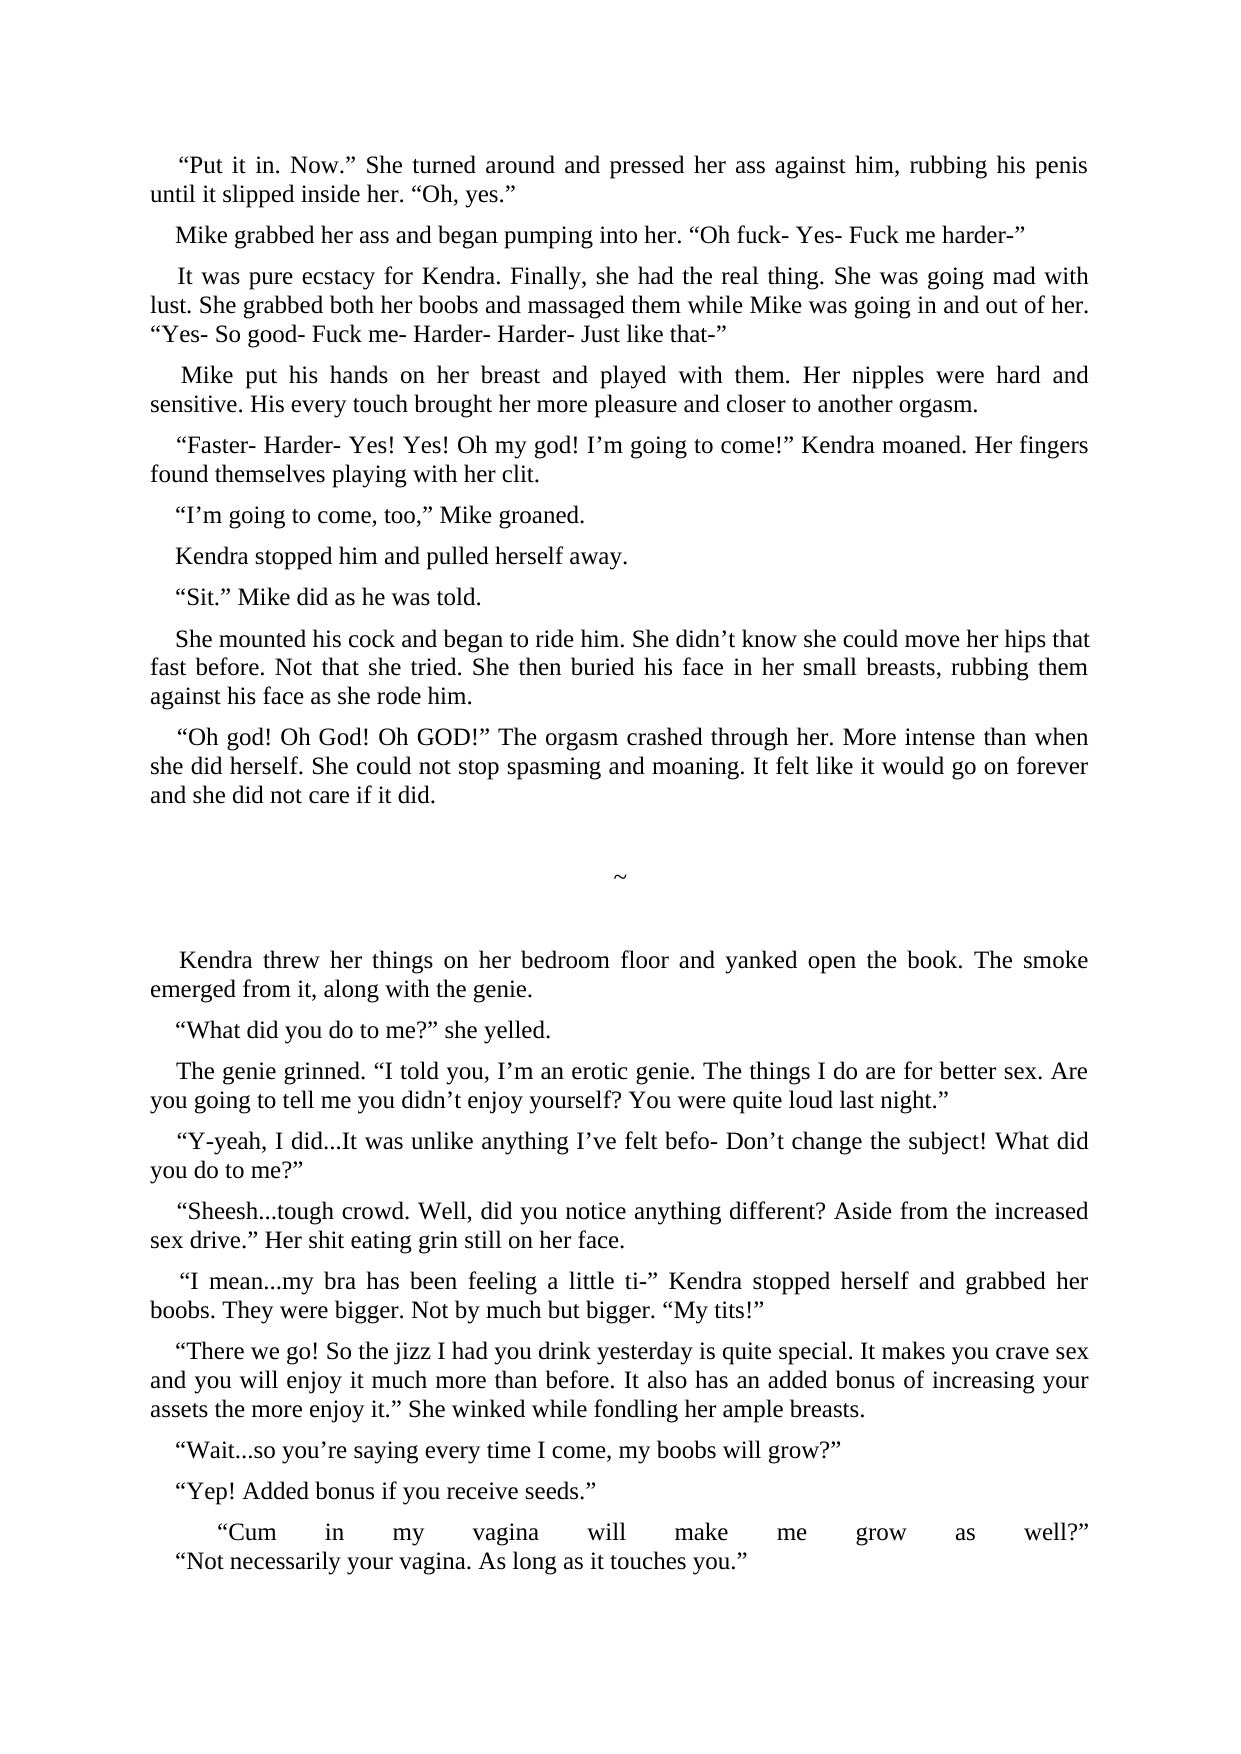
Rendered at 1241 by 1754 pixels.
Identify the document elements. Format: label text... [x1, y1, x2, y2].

text “Oh god! Oh God! Oh GOD!” The orgasm crashed through her. More intense than when she did herself. She could not stop spasming and moaning. It felt like it would go on forever and she did not care if it did. [150, 722, 1090, 809]
text “Yep! Added bonus if you receive seeds.” [150, 1476, 1090, 1505]
text She mounted his cock and began to ride him. She didn’t know she could move her hips that fast before. Not that she tried. She then buried his face in her small breasts, rubbing them against his face as she rode him. [150, 624, 1090, 710]
text “Sheesh...tough crowd. Well, did you notice anything different? Aside from the increased sex drive.” Her shit eating grin still on her face. [150, 1196, 1090, 1254]
text “Sit.” Mike did as he was told. [150, 582, 1090, 611]
text “Wait...so you’re saying every time I come, my boobs will grow?” [150, 1435, 1090, 1464]
text “There we go! So the jizz I had you drink yesterday is quite special. It makes you crave sex and you will enjoy it much more than before. It also has an added bonus of increasing your assets the more enjoy it.” She winked while fondling her ample breasts. [150, 1336, 1090, 1422]
text “Faster- Harder- Yes! Yes! Oh my god! I’m going to come!” Kendra moaned. Her fingers found themselves playing with her clit. [150, 430, 1090, 487]
text “Y-yeah, I did...It was unlike anything I’ve felt befo- Don’t change the subject! What did you do to me?” [150, 1126, 1090, 1184]
text “Cum in my vagina will make me grow as well?” “Not necessarily your vagina. As long as it touches you.” [150, 1517, 1090, 1575]
text ~ [150, 862, 1090, 891]
text “I’m going to come, too,” Mike groaned. [150, 500, 1090, 529]
text “I mean...my bra has been feeling a little ti-” Kendra stopped herself and grabbed her boobs. They were bigger. Not by much but bigger. “My tits!” [150, 1266, 1090, 1324]
text Kendra threw her things on her bedroom floor and yanked open the book. The smoke emerged from it, along with the genie. [150, 945, 1090, 1002]
text Mike put his hands on her breast and played with them. Her nipples were hard and sensitive. His every touch brought her more pleasure and closer to another orgasm. [150, 360, 1090, 417]
text Mike grabbed her ass and began pumping into her. “Oh fuck- Yes- Fuck me harder-” [150, 220, 1090, 249]
text “What did you do to me?” she yelled. [150, 1015, 1090, 1044]
text “Put it in. Now.” She turned around and pressed her ass against him, rubbing his penis until it slipped inside her. “Oh, yes.” [150, 150, 1090, 207]
text The genie grinned. “I told you, I’m an erotic genie. The things I do are for better sex. Are you going to tell me you didn’t enjoy yourself? You were quite loud last night.” [150, 1056, 1090, 1114]
text It was pure ecstacy for Kendra. Finally, she had the real thing. She was going mad with lust. She grabbed both her boobs and massaged them while Mike was going in and out of her. “Yes- So good- Fuck me- Harder- Harder- Just like that-” [150, 261, 1090, 347]
text Kendra stopped him and pulled herself away. [150, 541, 1090, 570]
